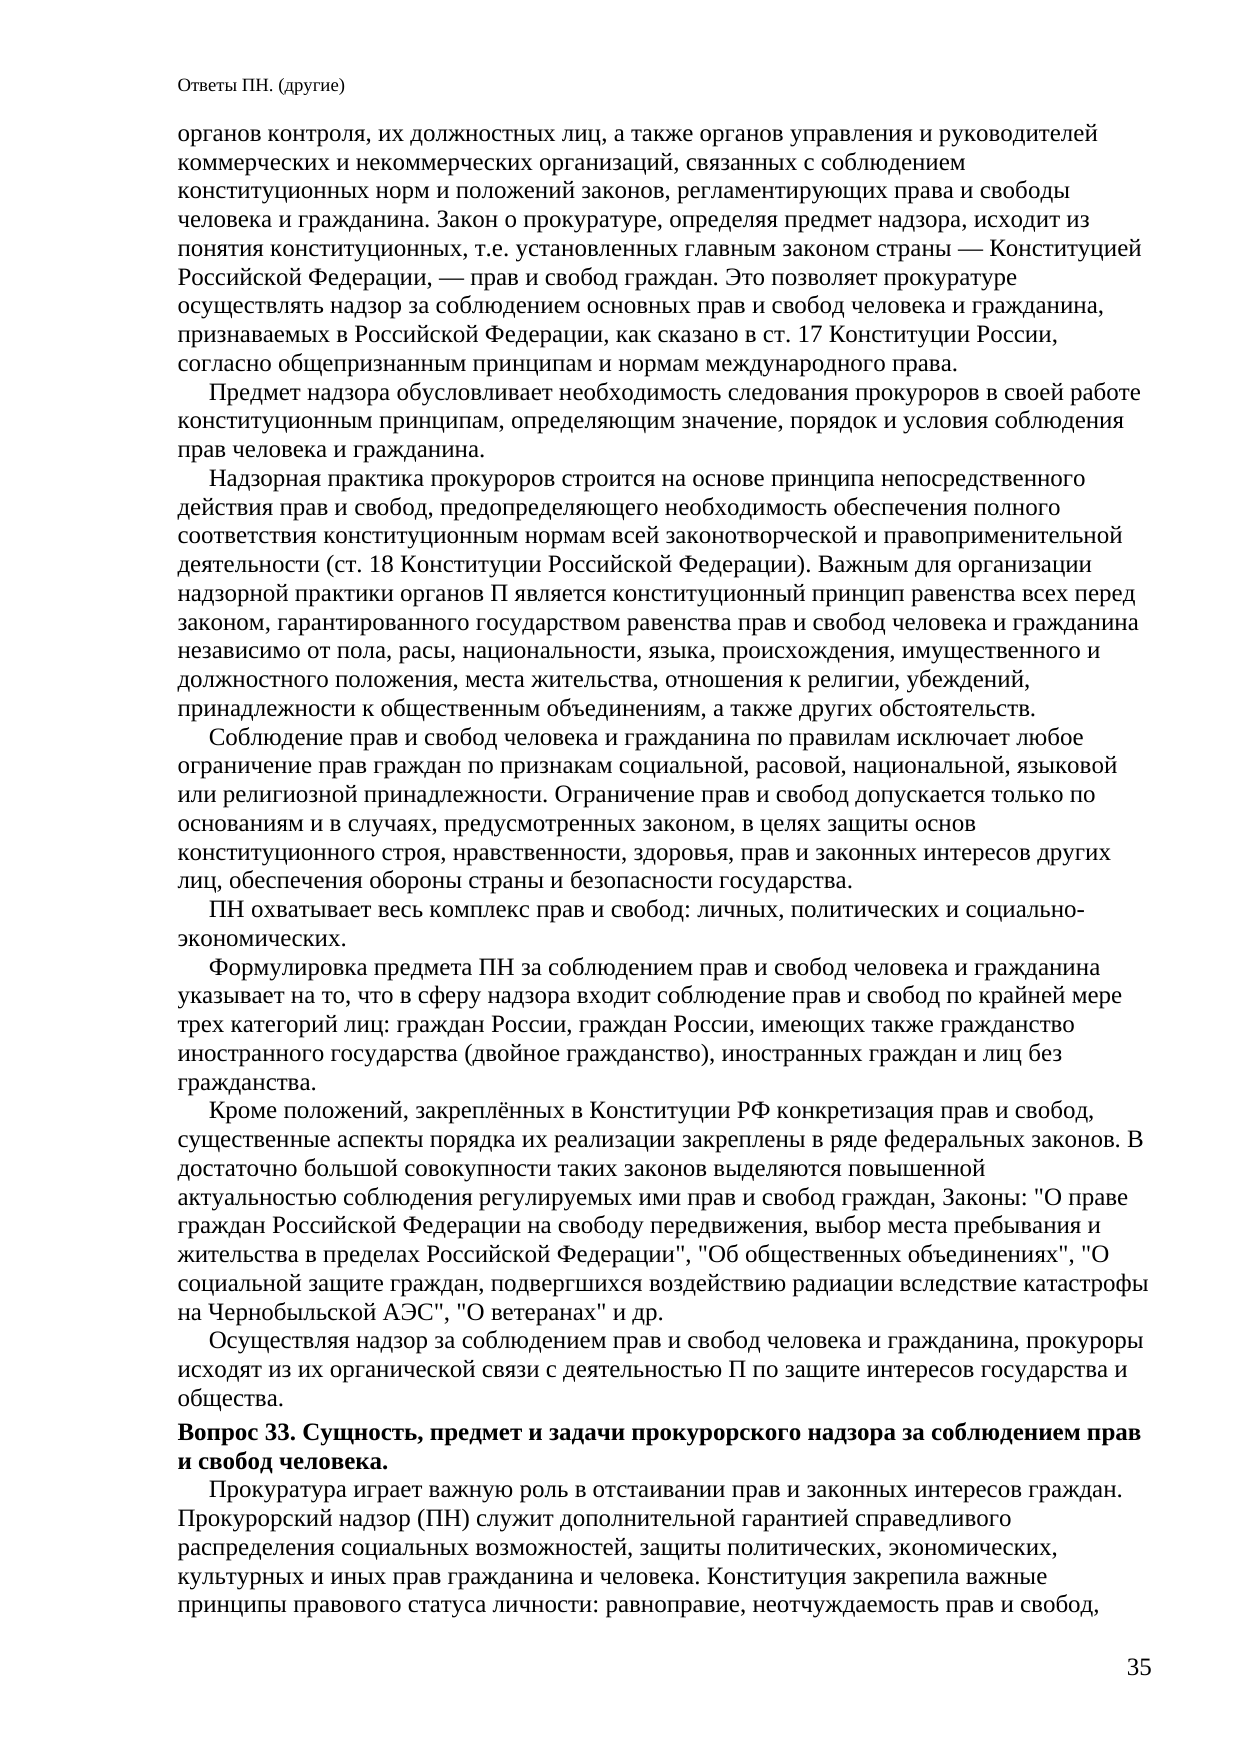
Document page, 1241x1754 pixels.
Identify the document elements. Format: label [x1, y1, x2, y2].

text [177, 118, 1152, 1412]
text [177, 1417, 1152, 1618]
